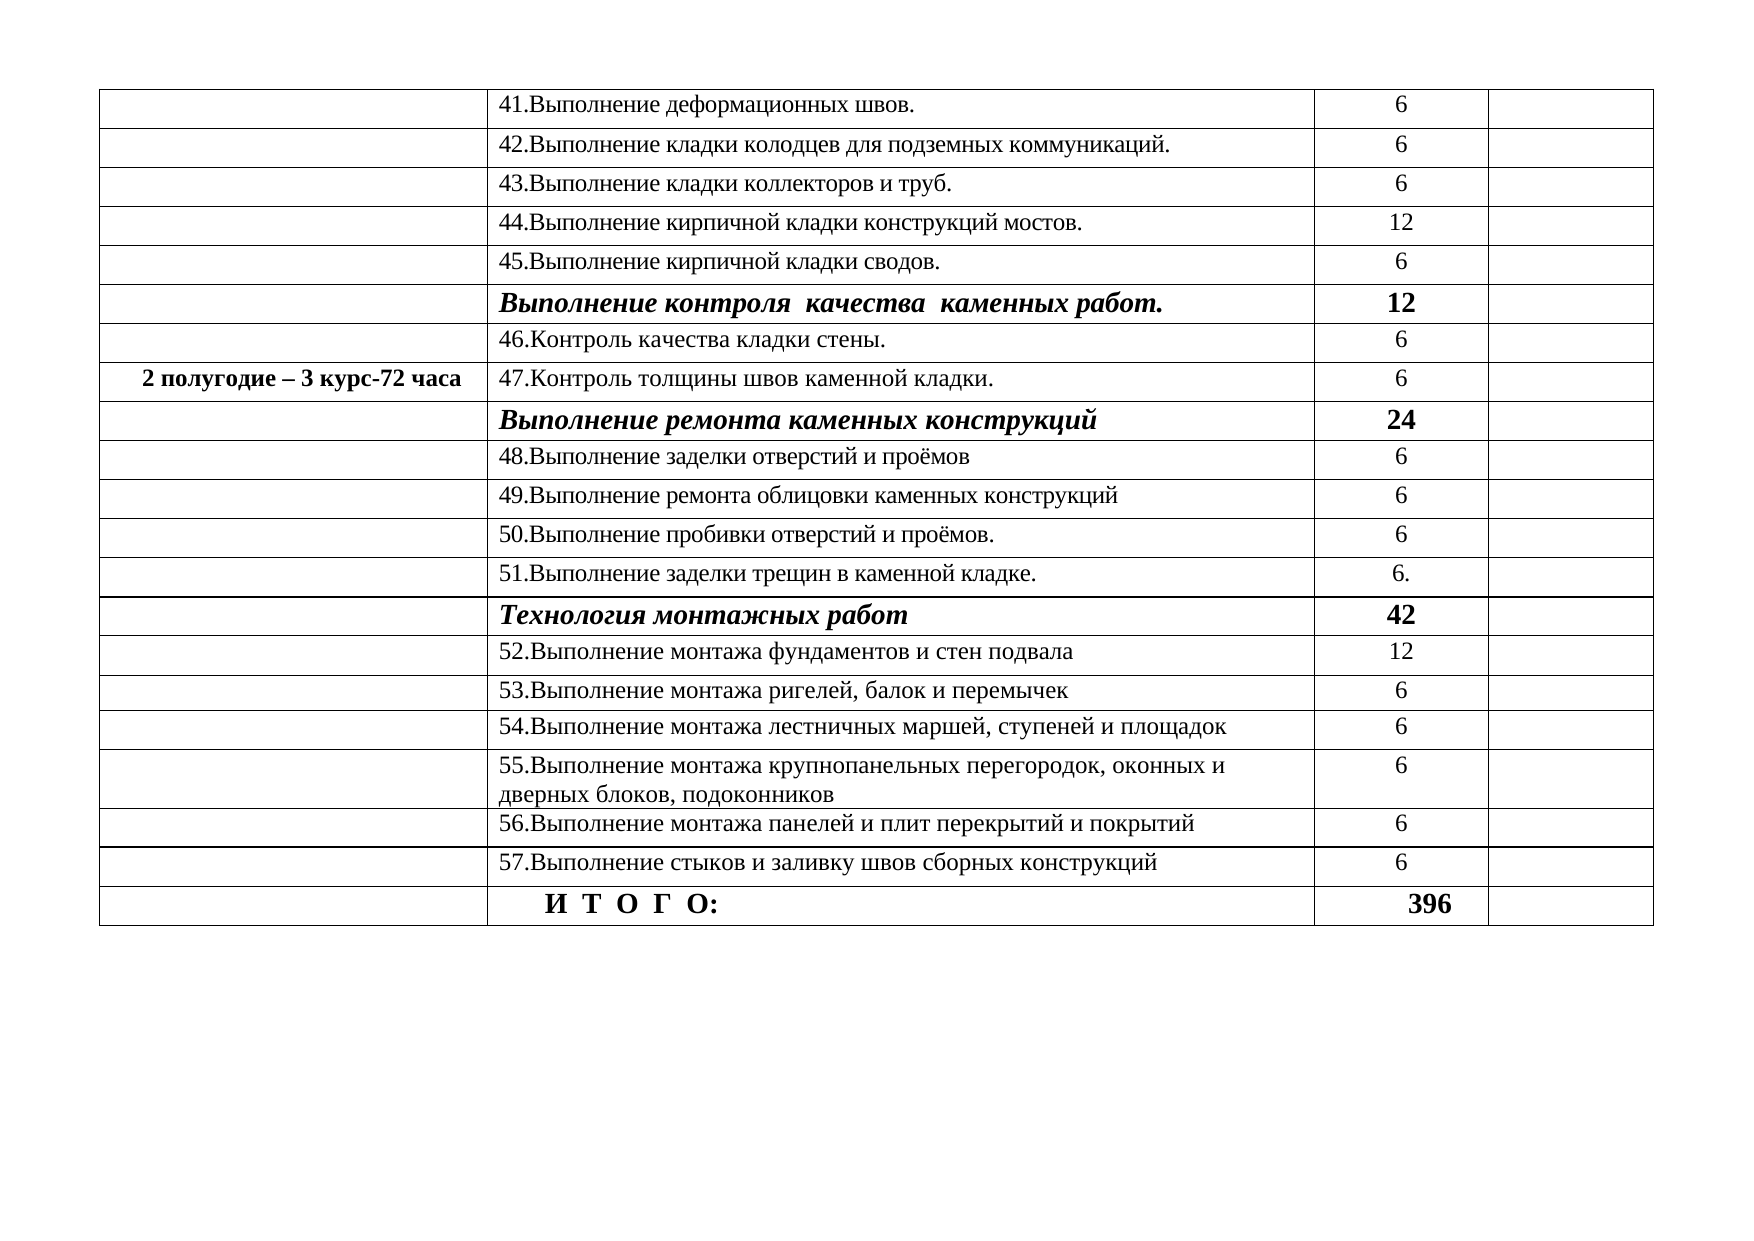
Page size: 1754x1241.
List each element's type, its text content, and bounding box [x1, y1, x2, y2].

table_cell [1489, 363, 1653, 401]
table_cell [1489, 519, 1653, 557]
table_cell [1489, 285, 1653, 323]
table_cell 6 [1315, 711, 1488, 749]
table_cell [1489, 887, 1653, 924]
table_cell [100, 848, 487, 886]
table_cell 42 [1315, 598, 1488, 635]
table_cell 6 [1315, 480, 1488, 518]
table_cell 57.Выполнение стыков и заливку швов сборных конструкций [488, 848, 1314, 886]
table_cell [100, 402, 487, 440]
table_cell 6 [1315, 750, 1488, 807]
table_cell [1489, 246, 1653, 284]
table_cell 6 [1315, 90, 1488, 128]
table_cell 24 [1315, 402, 1488, 440]
table_cell 6 [1315, 848, 1488, 886]
table_cell 396 [1315, 887, 1488, 924]
table_cell [100, 887, 487, 924]
table_cell 12 [1315, 285, 1488, 323]
table_cell 52.Выполнение монтажа фундаментов и стен подвала [488, 636, 1314, 674]
table_cell [100, 207, 487, 245]
table_cell И Т О Г О: [488, 887, 1314, 924]
table_cell 43.Выполнение кладки коллекторов и труб. [488, 168, 1314, 206]
table_cell 6 [1315, 441, 1488, 479]
table_cell [1489, 809, 1653, 846]
table_cell 56.Выполнение монтажа панелей и плит перекрытий и покрытий [488, 809, 1314, 846]
table_cell 48.Выполнение заделки отверстий и проёмов [488, 441, 1314, 479]
table_cell Выполнение ремонта каменных конструкций [488, 402, 1314, 440]
table_cell 2 полугодие – 3 курс-72 часа [100, 363, 487, 401]
table_cell [100, 246, 487, 284]
table_cell [100, 168, 487, 206]
table_cell [1489, 848, 1653, 886]
table_cell 6 [1315, 809, 1488, 846]
table_cell 53.Выполнение монтажа ригелей, балок и перемычек [488, 676, 1314, 710]
table_cell [1489, 441, 1653, 479]
table_cell [1489, 598, 1653, 635]
table_cell 51.Выполнение заделки трещин в каменной кладке. [488, 558, 1314, 596]
table_cell 12 [1315, 636, 1488, 674]
table_cell [100, 558, 487, 596]
table_cell 42.Выполнение кладки колодцев для подземных коммуникаций. [488, 129, 1314, 167]
table_cell [1489, 558, 1653, 596]
table_cell 12 [1315, 207, 1488, 245]
table_cell 47.Контроль толщины швов каменной кладки. [488, 363, 1314, 401]
table_cell 54.Выполнение монтажа лестничных маршей, ступеней и площадок [488, 711, 1314, 749]
table_cell [100, 809, 487, 846]
table_cell 6 [1315, 676, 1488, 710]
table_cell Выполнение контроля качества каменных работ. [488, 285, 1314, 323]
table_cell 49.Выполнение ремонта облицовки каменных конструкций [488, 480, 1314, 518]
table_cell 41.Выполнение деформационных швов. [488, 90, 1314, 128]
table_cell [100, 636, 487, 674]
table_cell [1489, 676, 1653, 710]
table_cell 6 [1315, 363, 1488, 401]
table_cell 50.Выполнение пробивки отверстий и проёмов. [488, 519, 1314, 557]
table_cell [1489, 129, 1653, 167]
table_cell [100, 676, 487, 710]
table_cell [1489, 711, 1653, 749]
table_cell Технология монтажных работ [488, 598, 1314, 635]
table_cell [100, 598, 487, 635]
table_cell [100, 519, 487, 557]
table_cell 45.Выполнение кирпичной кладки сводов. [488, 246, 1314, 284]
table_cell [100, 129, 487, 167]
table_cell 6 [1315, 324, 1488, 362]
table_cell [1489, 750, 1653, 807]
table_cell [100, 90, 487, 128]
table_cell 46.Контроль качества кладки стены. [488, 324, 1314, 362]
table_cell [100, 285, 487, 323]
table_cell 6 [1315, 168, 1488, 206]
table_cell 6 [1315, 129, 1488, 167]
table_cell [100, 750, 487, 807]
table_cell 55.Выполнение монтажа крупнопанельных перегородок, оконных и дверных блоков, подоконников [488, 750, 1314, 807]
table_cell [100, 324, 487, 362]
table_cell 6 [1315, 519, 1488, 557]
table_cell 6. [1315, 558, 1488, 596]
table_cell [1489, 324, 1653, 362]
table_cell [1489, 636, 1653, 674]
table_cell [1489, 168, 1653, 206]
table_cell 6 [1315, 246, 1488, 284]
table_cell [1489, 402, 1653, 440]
table_cell [100, 711, 487, 749]
table_cell [1489, 480, 1653, 518]
table_cell [1489, 207, 1653, 245]
table_cell [100, 480, 487, 518]
table_cell [100, 441, 487, 479]
table_cell 44.Выполнение кирпичной кладки конструкций мостов. [488, 207, 1314, 245]
table_cell [1489, 90, 1653, 128]
